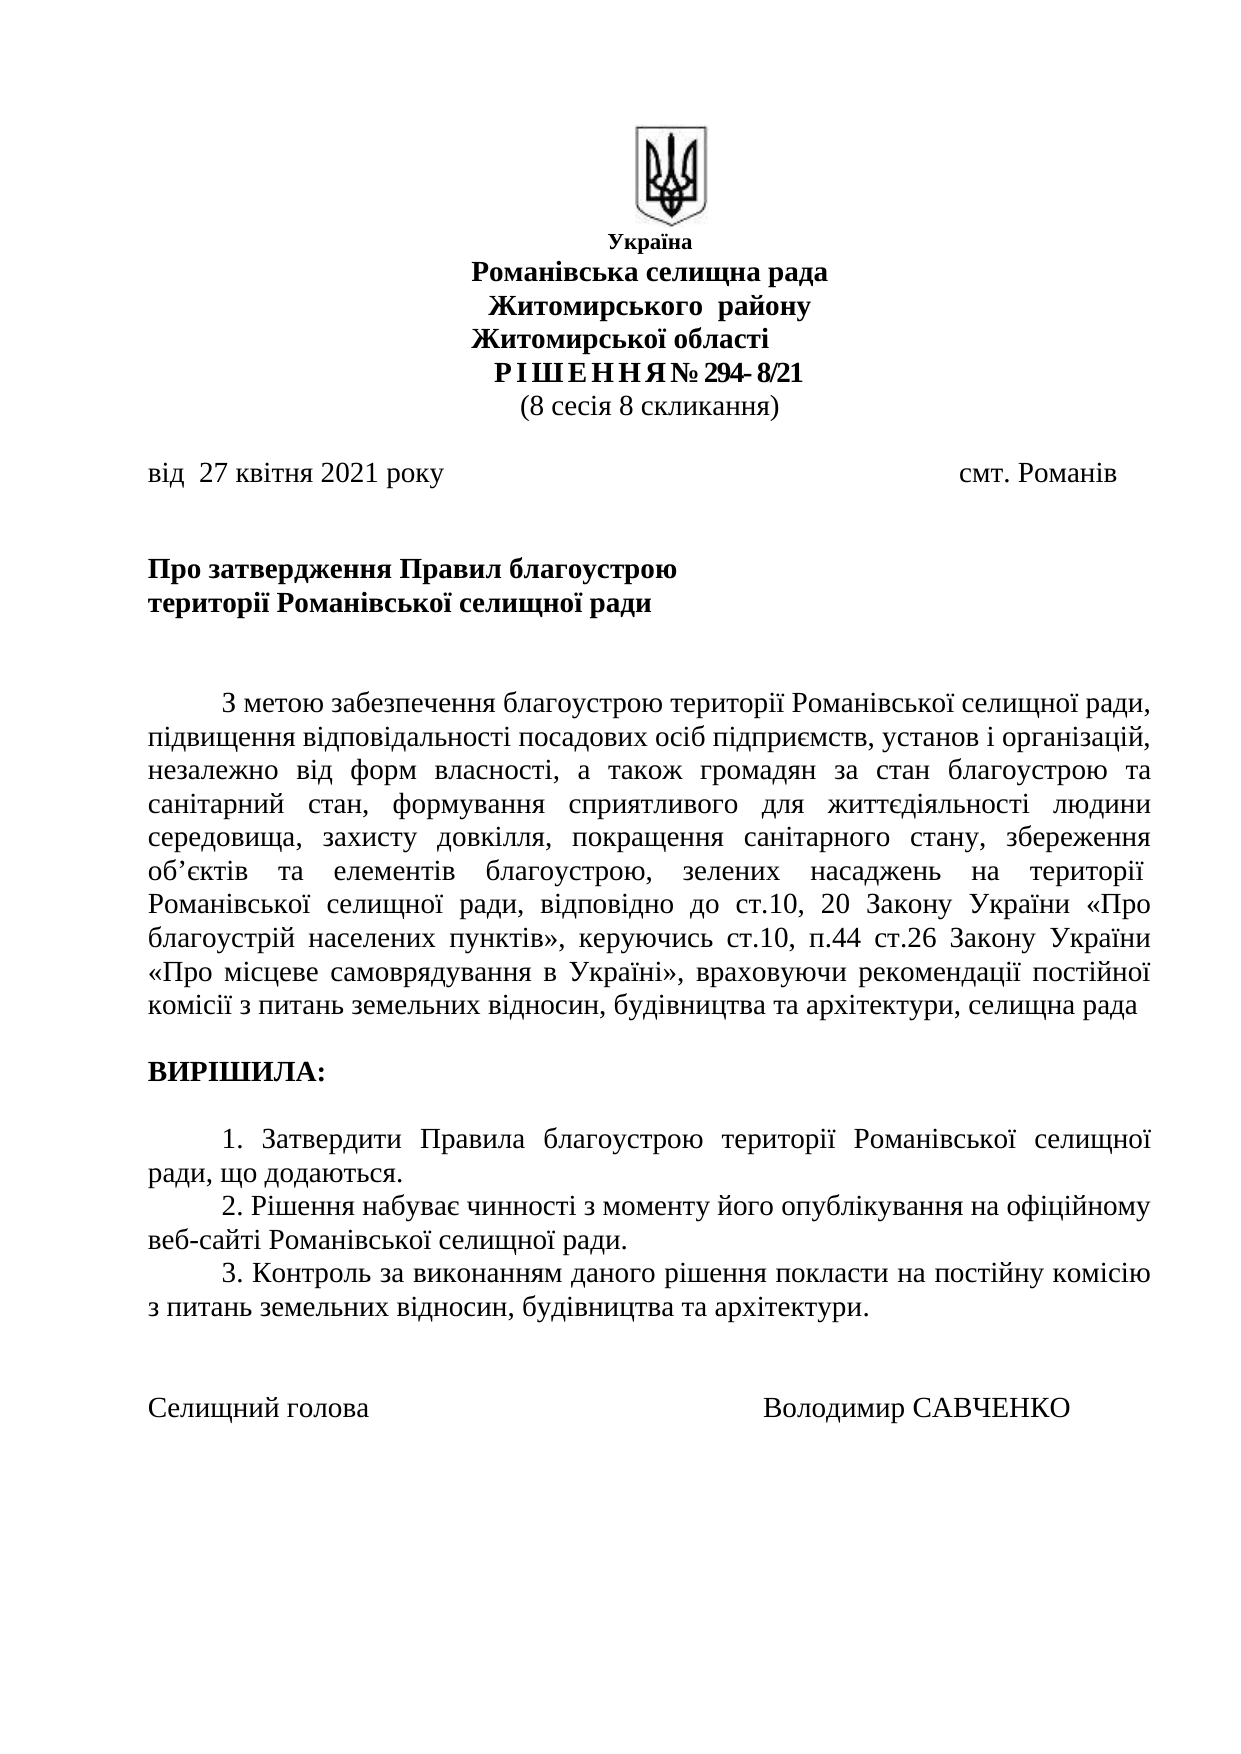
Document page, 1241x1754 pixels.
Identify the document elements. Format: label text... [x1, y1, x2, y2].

text ВИРІШИЛА: [148, 1054, 1152, 1088]
text (8 сесія 8 скликання) [148, 388, 1152, 422]
text Україна [148, 122, 1152, 254]
text Романівська селищна рада [148, 254, 1152, 288]
text З метою забезпечення благоустрою території Романівської селищної ради, підвищення відповідальності посадових осіб підприємств, установ і організацій, незалежно від форм власності, а також громадян за стан благоустрою та санітарний стан, формування сприятливого для життєдіяльності людини середовища, захисту довкілля, покращення санітарного стану, збереження об’єктів та елементів благоустрою, зелених насаджень на території Романівської селищної ради, відповідно до ст.10, 20 Закону України «Про благоустрій населених пунктів», керуючись ст.10, п.44 ст.26 Закону України «Про місцеве самоврядування в Україні», враховуючи рекомендації постійної комісії з питань земельних відносин, будівництва та архітектури, селищна рада [148, 685, 1152, 1021]
text Селищний голова Володимир САВЧЕНКО [148, 1390, 1152, 1423]
text Житомирської області [295, 321, 1152, 355]
text Р І Ш Е Н Н Я № 294- 8/21 [148, 355, 1152, 388]
text 3. Контроль за виконанням даного рішення покласти на постійну комісію з питань земельних відносин, будівництва та архітектури. [148, 1256, 1152, 1323]
text від 27 квітня 2021 року смт. Романів [148, 455, 1152, 489]
text Про затвердження Правил благоустрою [148, 551, 1152, 585]
text Житомирського району [148, 288, 1152, 321]
text території Романівської селищної ради [148, 585, 1152, 618]
picture [634, 124, 709, 228]
text 2. Рішення набуває чинності з моменту його опублікування на офіційному веб-сайті Романівської селищної ради. [148, 1188, 1152, 1256]
text 1. Затвердити Правила благоустрою території Романівської селищної ради, що додаються. [148, 1121, 1152, 1188]
